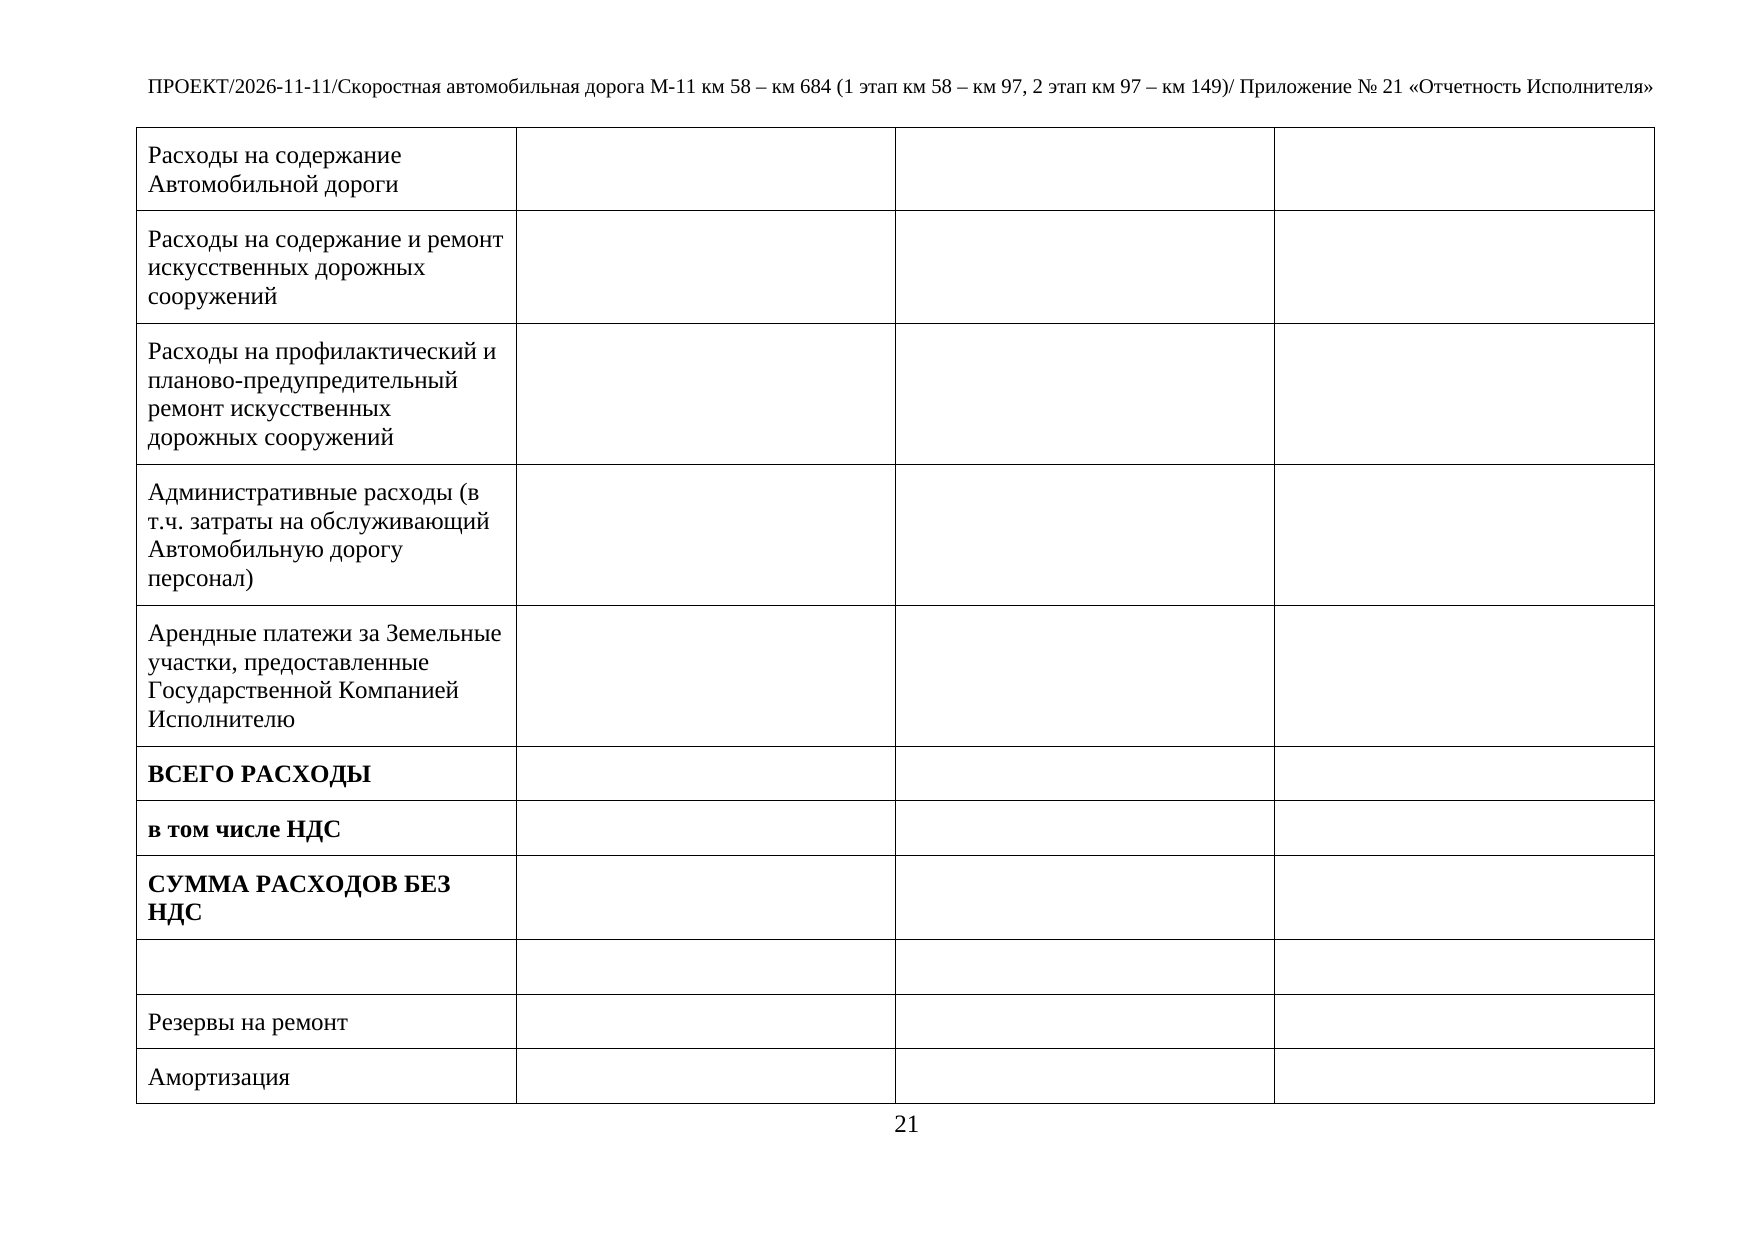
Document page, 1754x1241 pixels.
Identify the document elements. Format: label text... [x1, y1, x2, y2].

table_cell [517, 128, 895, 210]
table_cell [1275, 856, 1654, 939]
table_cell [517, 856, 895, 939]
table_cell [896, 856, 1274, 939]
table_cell [896, 211, 1274, 322]
table_cell [1275, 1049, 1654, 1103]
table_cell [896, 747, 1274, 800]
table_cell [137, 940, 516, 993]
table_cell [896, 995, 1274, 1048]
table_cell [1275, 324, 1654, 463]
table_cell [517, 211, 895, 322]
table_cell Резервы на ремонт [137, 995, 516, 1048]
table_cell Расходы на содержание и ремонт искусственных дорожных сооружений [137, 211, 516, 322]
table_cell [1275, 940, 1654, 993]
table_cell [1275, 801, 1654, 855]
table_cell [896, 128, 1274, 210]
table_cell [517, 940, 895, 993]
table_cell [896, 465, 1274, 604]
table_cell [1275, 606, 1654, 746]
table_cell [517, 747, 895, 800]
table_cell Арендные платежи за Земельные участки, предоставленные Государственной Компанией Исполнителю [137, 606, 516, 746]
table_cell СУММА РАСХОДОВ БЕЗ НДС [137, 856, 516, 939]
table_cell ВСЕГО РАСХОДЫ [137, 747, 516, 800]
table_cell [517, 995, 895, 1048]
table_cell [517, 465, 895, 604]
table_cell в том числе НДС [137, 801, 516, 855]
table_cell [896, 940, 1274, 993]
table_cell [517, 1049, 895, 1103]
table_cell [896, 606, 1274, 746]
table_cell [896, 324, 1274, 463]
table_cell [896, 1049, 1274, 1103]
table_cell Амортизация [137, 1049, 516, 1103]
table_cell Административные расходы (в т.ч. затраты на обслуживающий Автомобильную дорогу персонал) [137, 465, 516, 604]
table_cell [1275, 465, 1654, 604]
table_cell [1275, 747, 1654, 800]
table_cell [1275, 995, 1654, 1048]
table_cell [896, 801, 1274, 855]
table_cell Расходы на профилактический и планово-предупредительный ремонт искусственных дорожных сооружений [137, 324, 516, 463]
table_cell [517, 606, 895, 746]
table_cell [517, 801, 895, 855]
table_cell [1275, 128, 1654, 210]
table_cell [1275, 211, 1654, 322]
table_cell [517, 324, 895, 463]
table_cell Расходы на содержание Автомобильной дороги [137, 128, 516, 210]
